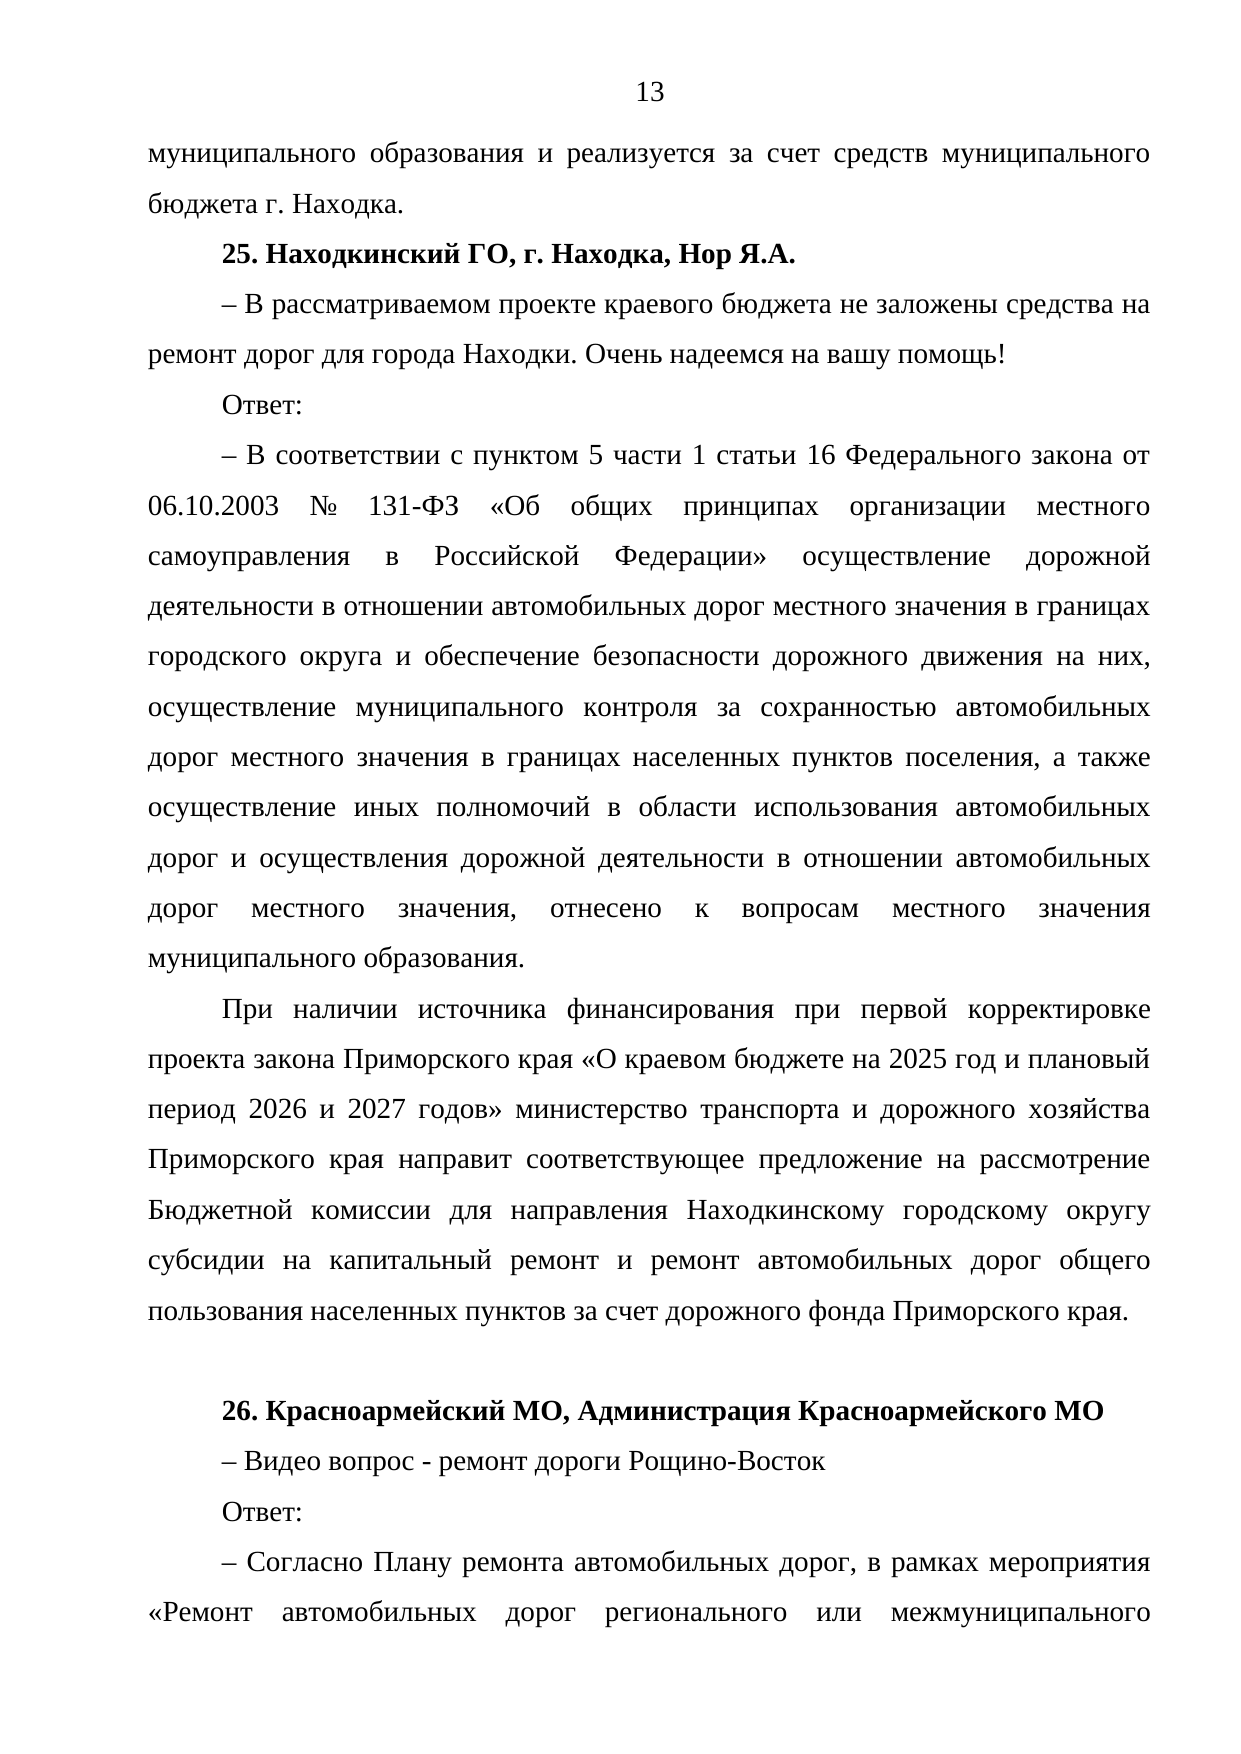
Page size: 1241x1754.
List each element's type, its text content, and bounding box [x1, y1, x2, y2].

text 25. Находкинский ГО, г. Находка, Нор Я.А. [148, 236, 1152, 269]
text – В соответствии с пунктом 5 части 1 статьи 16 Федерального закона от 06.10.2003 № 131-ФЗ «Об общих принципах организации местного самоуправления в Российской Федерации» осуществление дорожной деятельности в отношении автомобильных дорог местного значения в границах городского округа и обеспечение безопасности дорожного движения на них, осуществление муниципального контроля за сохранностью автомобильных дорог местного значения в границах населенных пунктов поселения, а также осуществление иных полномочий в области использования автомобильных дорог и осуществления дорожной деятельности в отношении автомобильных дорог местного значения, отнесено к вопросам местного значения муниципального образования. [148, 437, 1152, 974]
text – В рассматриваемом проекте краевого бюджета не заложены средства на ремонт дорог для города Находки. Очень надеемся на вашу помощь! [148, 286, 1152, 370]
text 26. Красноармейский МО, Администрация Красноармейского МО [148, 1393, 1152, 1427]
text При наличии источника финансирования при первой корректировке проекта закона Приморского края «О краевом бюджете на 2025 год и плановый период 2026 и 2027 годов» министерство транспорта и дорожного хозяйства Приморского края направит соответствующее предложение на рассмотрение Бюджетной комиссии для направления Находкинскому городскому округу субсидии на капитальный ремонт и ремонт автомобильных дорог общего пользования населенных пунктов за счет дорожного фонда Приморского края. [148, 991, 1152, 1326]
text Ответ: [148, 387, 1152, 421]
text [148, 135, 1152, 219]
text Ответ: [148, 1494, 1152, 1527]
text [148, 1544, 1152, 1628]
text – Видео вопрос - ремонт дороги Рощино-Восток [148, 1443, 1152, 1477]
